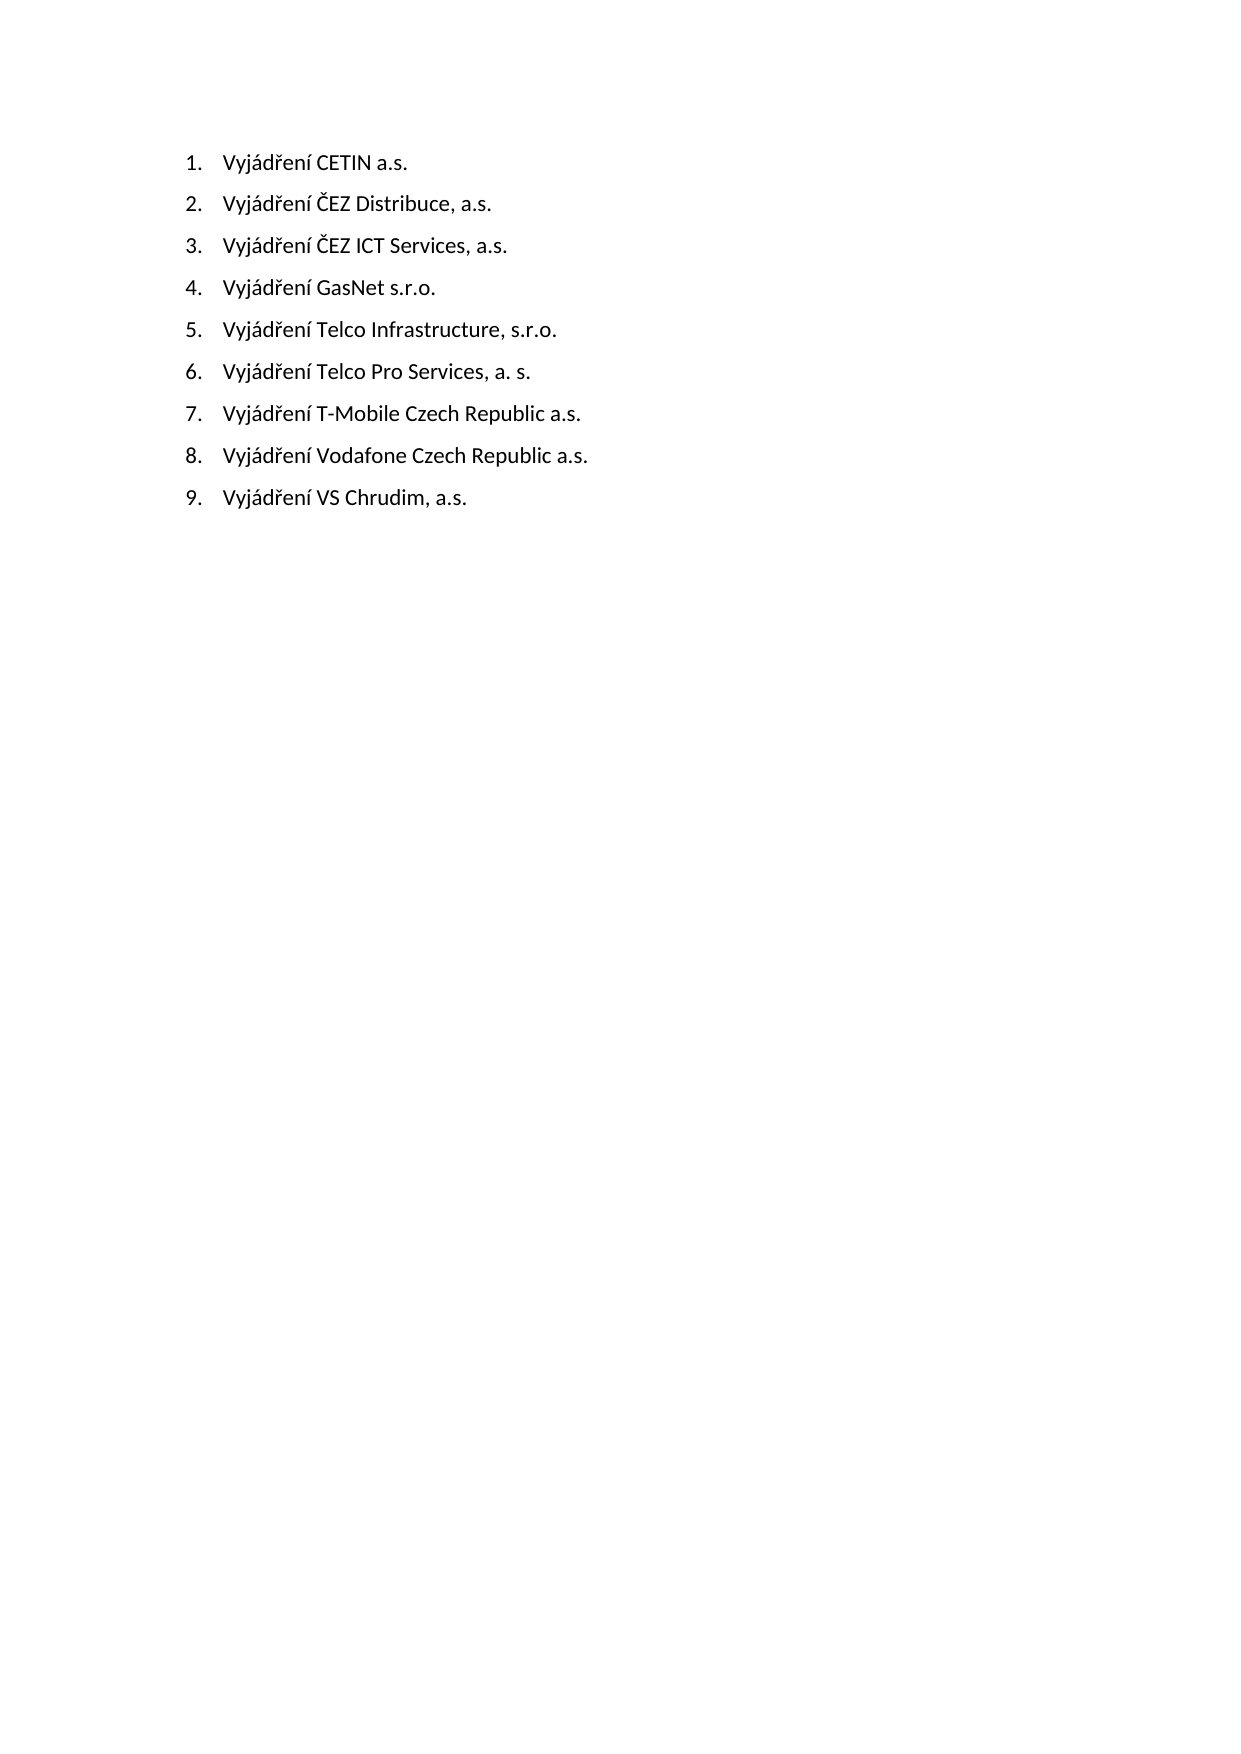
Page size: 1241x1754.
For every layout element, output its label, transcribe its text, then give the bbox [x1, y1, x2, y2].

list Vyjádření VS Chrudim, a.s. [185, 483, 1093, 511]
list Vyjádření Telco Pro Services, a. s. [185, 357, 1093, 386]
list Vyjádření GasNet s.r.o. [185, 273, 1093, 302]
list Vyjádření CETIN a.s. [185, 148, 1093, 176]
list Vyjádření ČEZ ICT Services, a.s. [185, 232, 1093, 259]
list Vyjádření Telco Infrastructure, s.r.o. [185, 316, 1093, 343]
list Vyjádření ČEZ Distribuce, a.s. [185, 189, 1093, 218]
list Vyjádření T-Mobile Czech Republic a.s. [185, 399, 1093, 427]
list Vyjádření Vodafone Czech Republic a.s. [185, 441, 1093, 469]
